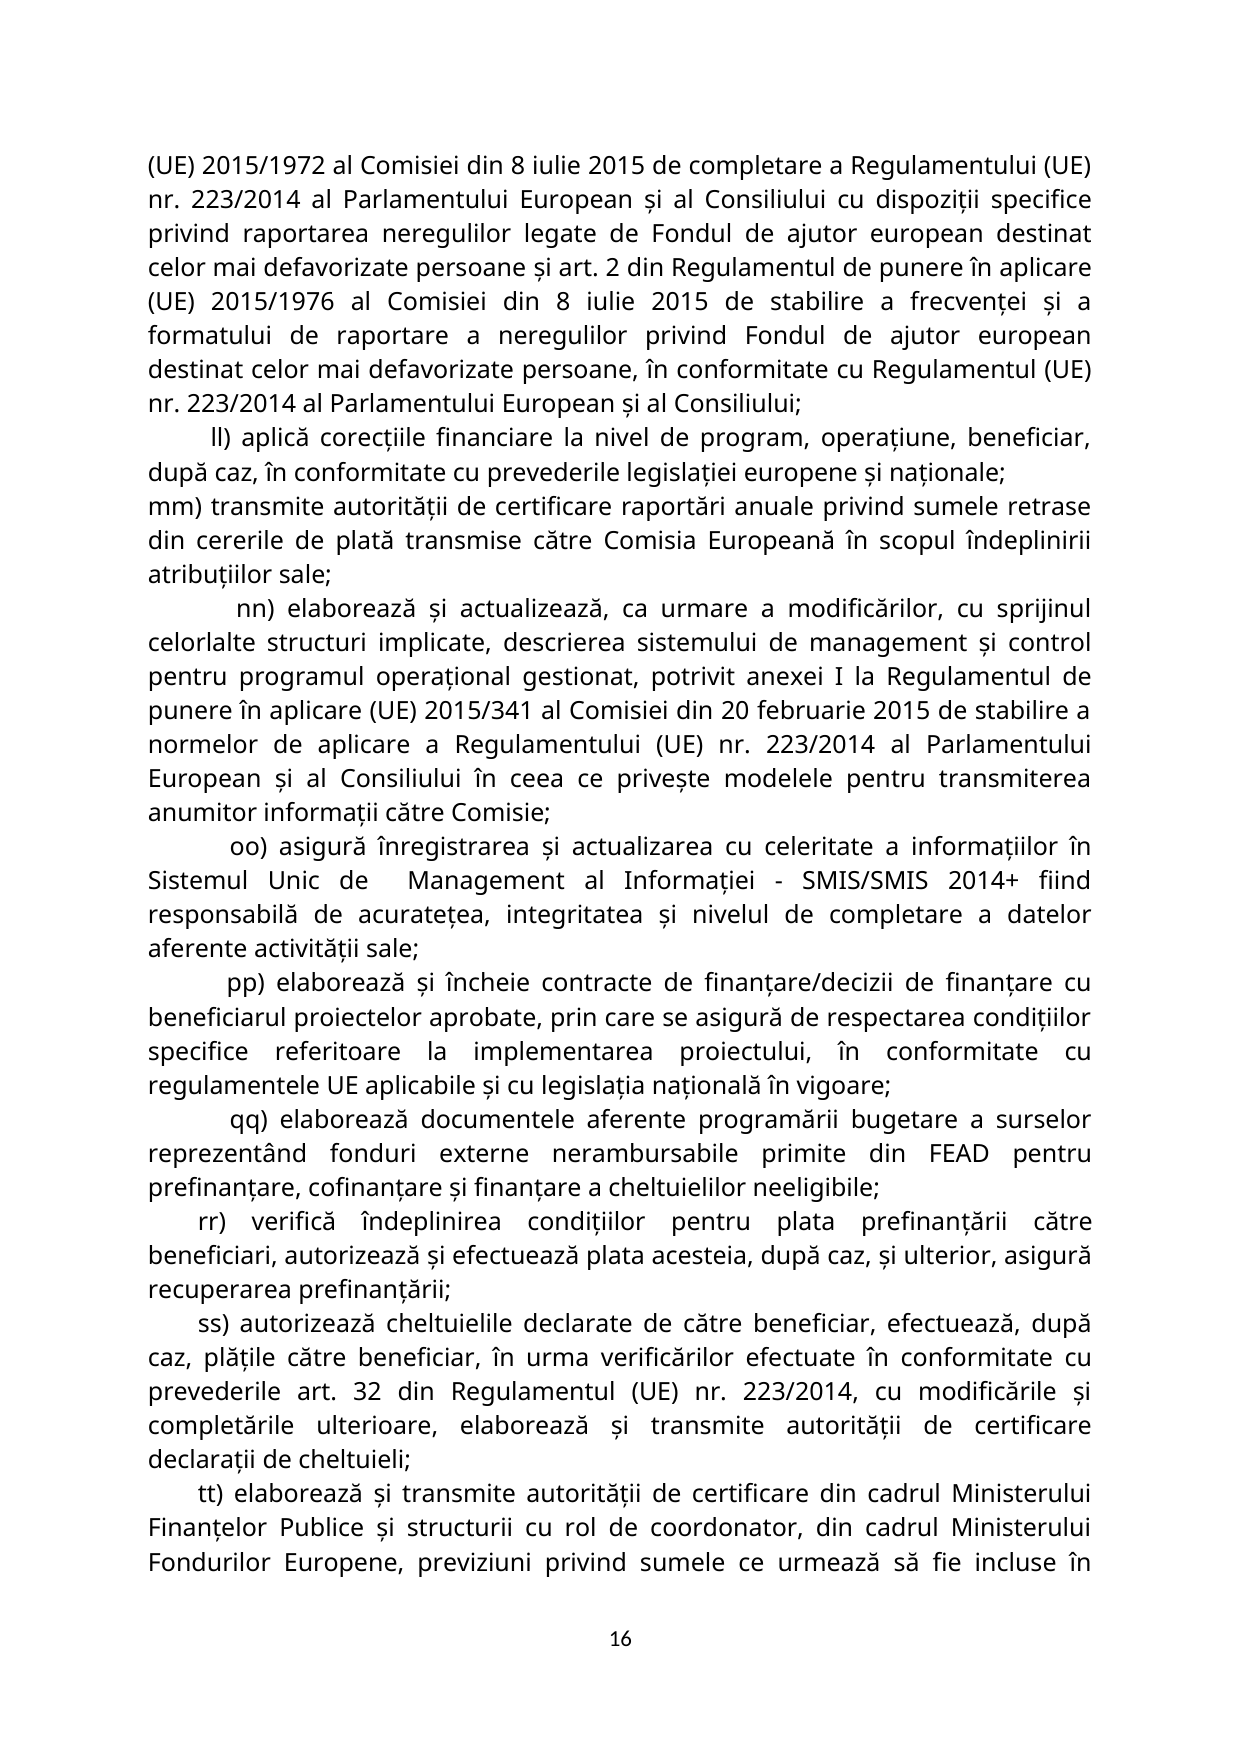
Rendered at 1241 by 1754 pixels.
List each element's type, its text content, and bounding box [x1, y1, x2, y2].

text mm) transmite autorității de certificare raportări anuale privind sumele retrase din cererile de plată transmise către Comisia Europeană în scopul îndeplinirii atribuțiilor sale; [148, 488, 1093, 590]
text qq) elaborează documentele aferente programării bugetare a surselor reprezentând fonduri externe nerambursabile primite din FEAD pentru prefinanțare, cofinanțare și finanțare a cheltuielilor neeligibile; [148, 1101, 1093, 1203]
text ll) aplică corecțiile financiare la nivel de program, operațiune, beneficiar, după caz, în conformitate cu prevederile legislației europene și naționale; [148, 420, 1093, 488]
text nn) elaborează și actualizează, ca urmare a modificărilor, cu sprijinul celorlalte structuri implicate, descrierea sistemului de management și control pentru programul operațional gestionat, potrivit anexei I la Regulamentul de punere în aplicare (UE) 2015/341 al Comisiei din 20 februarie 2015 de stabilire a normelor de aplicare a Regulamentului (UE) nr. 223/2014 al Parlamentului European și al Consiliului în ceea ce privește modelele pentru transmiterea anumitor informații către Comisie; [148, 590, 1093, 829]
text rr) verifică îndeplinirea condițiilor pentru plata prefinanţării către beneficiari, autorizează și efectuează plata acesteia, după caz, și ulterior, asigură recuperarea prefinanţării; [148, 1203, 1093, 1306]
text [148, 148, 1093, 420]
text ss) autorizează cheltuielile declarate de către beneficiar, efectuează, după caz, plățile către beneficiar, în urma verificărilor efectuate în conformitate cu prevederile art. 32 din Regulamentul (UE) nr. 223/2014, cu modificările și completările ulterioare, elaborează și transmite autorității de certificare declarații de cheltuieli; [148, 1306, 1093, 1476]
text pp) elaborează și încheie contracte de finanțare/decizii de finanțare cu beneficiarul proiectelor aprobate, prin care se asigură de respectarea condițiilor specifice referitoare la implementarea proiectului, în conformitate cu regulamentele UE aplicabile și cu legislația națională în vigoare; [148, 965, 1093, 1101]
text oo) asigură înregistrarea și actualizarea cu celeritate a informațiilor în Sistemul Unic de Management al Informației - SMIS/SMIS 2014+ fiind responsabilă de acuratețea, integritatea și nivelul de completare a datelor aferente activității sale; [148, 829, 1093, 965]
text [148, 1476, 1093, 1578]
